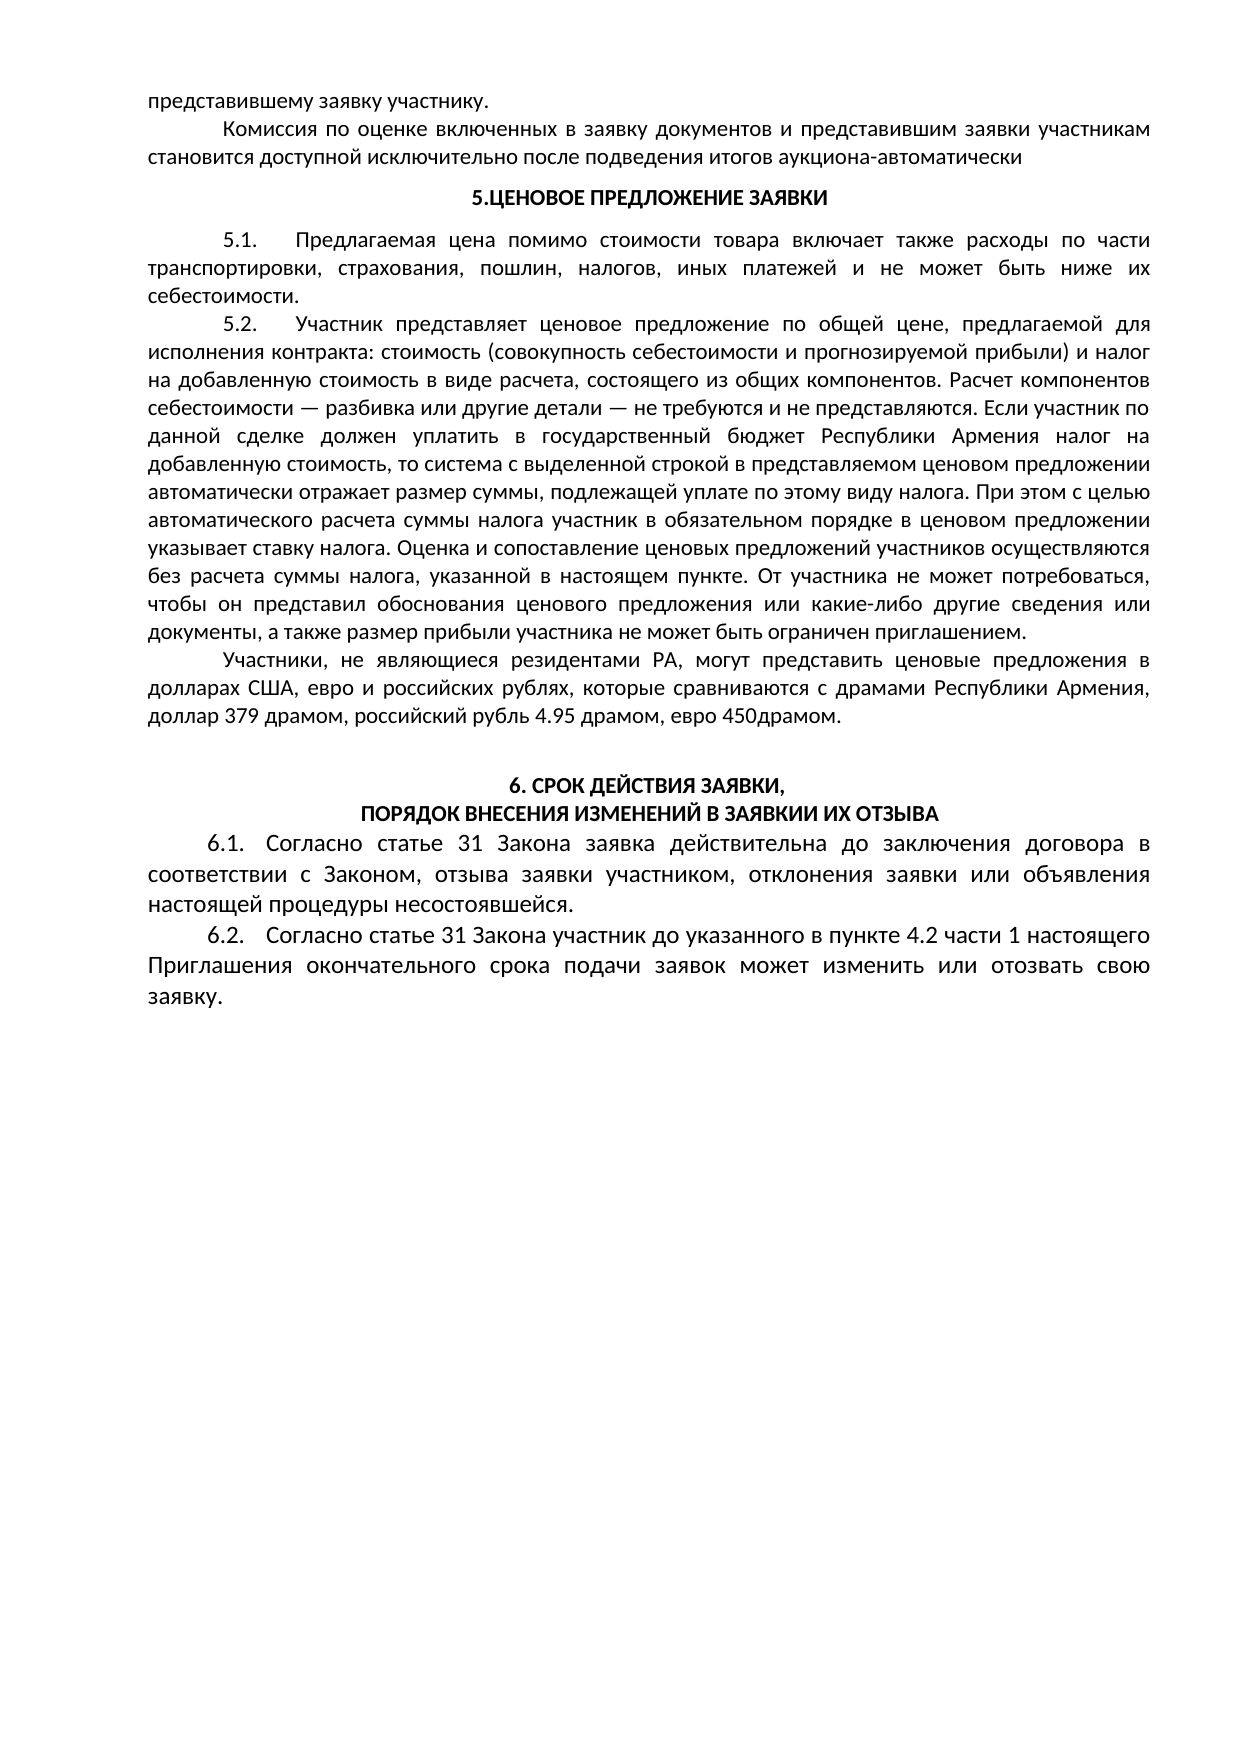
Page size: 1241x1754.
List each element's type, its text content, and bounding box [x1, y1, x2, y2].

text 5.ЦЕНОВОЕ ПРЕДЛОЖЕНИЕ ЗАЯВКИ [148, 183, 1152, 211]
text 6.1. Согласно статье 31 Закона заявка действительна до заключения договора в соответствии с Законом, отзыва заявки участником, отклонения заявки или объявления настоящей процедуры несостоявшейся. [148, 827, 1152, 919]
text 6. СРОК ДЕЙСТВИЯ ЗАЯВКИ, ПОРЯДОК ВНЕСЕНИЯ ИЗМЕНЕНИЙ В ЗАЯВКИИ ИХ ОТЗЫВА [207, 771, 1093, 827]
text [148, 86, 1152, 114]
text 5.2. Участник представляет ценовое предложение по общей цене, предлагаемой для исполнения контракта: стоимость (совокупность себестоимости и прогнозируемой прибыли) и налог на добавленную стоимость в виде расчета, состоящего из общих компонентов. Расчет компонентов себестоимости — разбивка или другие детали — не требуются и не представляются. Если участник по данной сделке должен уплатить в государственный бюджет Республики Армения налог на добавленную стоимость, то система с выделенной строкой в представляемом ценовом предложении автоматически отражает размер суммы, подлежащей уплате по этому виду налога. При этом с целью автоматического расчета суммы налога участник в обязательном порядке в ценовом предложении указывает ставку налога. Оценка и сопоставление ценовых предложений участников осуществляются без расчета суммы налога, указанной в настоящем пункте. От участника не может потребоваться, чтобы он представил обоснования ценового предложения или какие-либо другие сведения или документы, а также размер прибыли участника не может быть ограничен приглашением. [148, 309, 1152, 645]
text Комиссия по оценке включенных в заявку документов и представившим заявки участникам становится доступной исключительно после подведения итогов аукциона-автоматически [148, 114, 1152, 171]
text Участники, не являющиеся резидентами РА, могут представить ценовые предложения в долларах США, евро и российских рублях, которые сравниваются с драмами Республики Армения, доллар 379 драмом, российский рубль 4.95 драмом, евро 450драмом. [148, 645, 1152, 729]
text 5.1. Предлагаемая цена помимо стоимости товара включает также расходы по части транспортировки, страхования, пошлин, налогов, иных платежей и не может быть ниже их себестоимости. [148, 225, 1152, 309]
text 6.2. Согласно статье 31 Закона участник до указанного в пункте 4.2 части 1 настоящего Приглашения окончательного срока подачи заявок может изменить или отозвать свою заявку. [148, 919, 1152, 1011]
